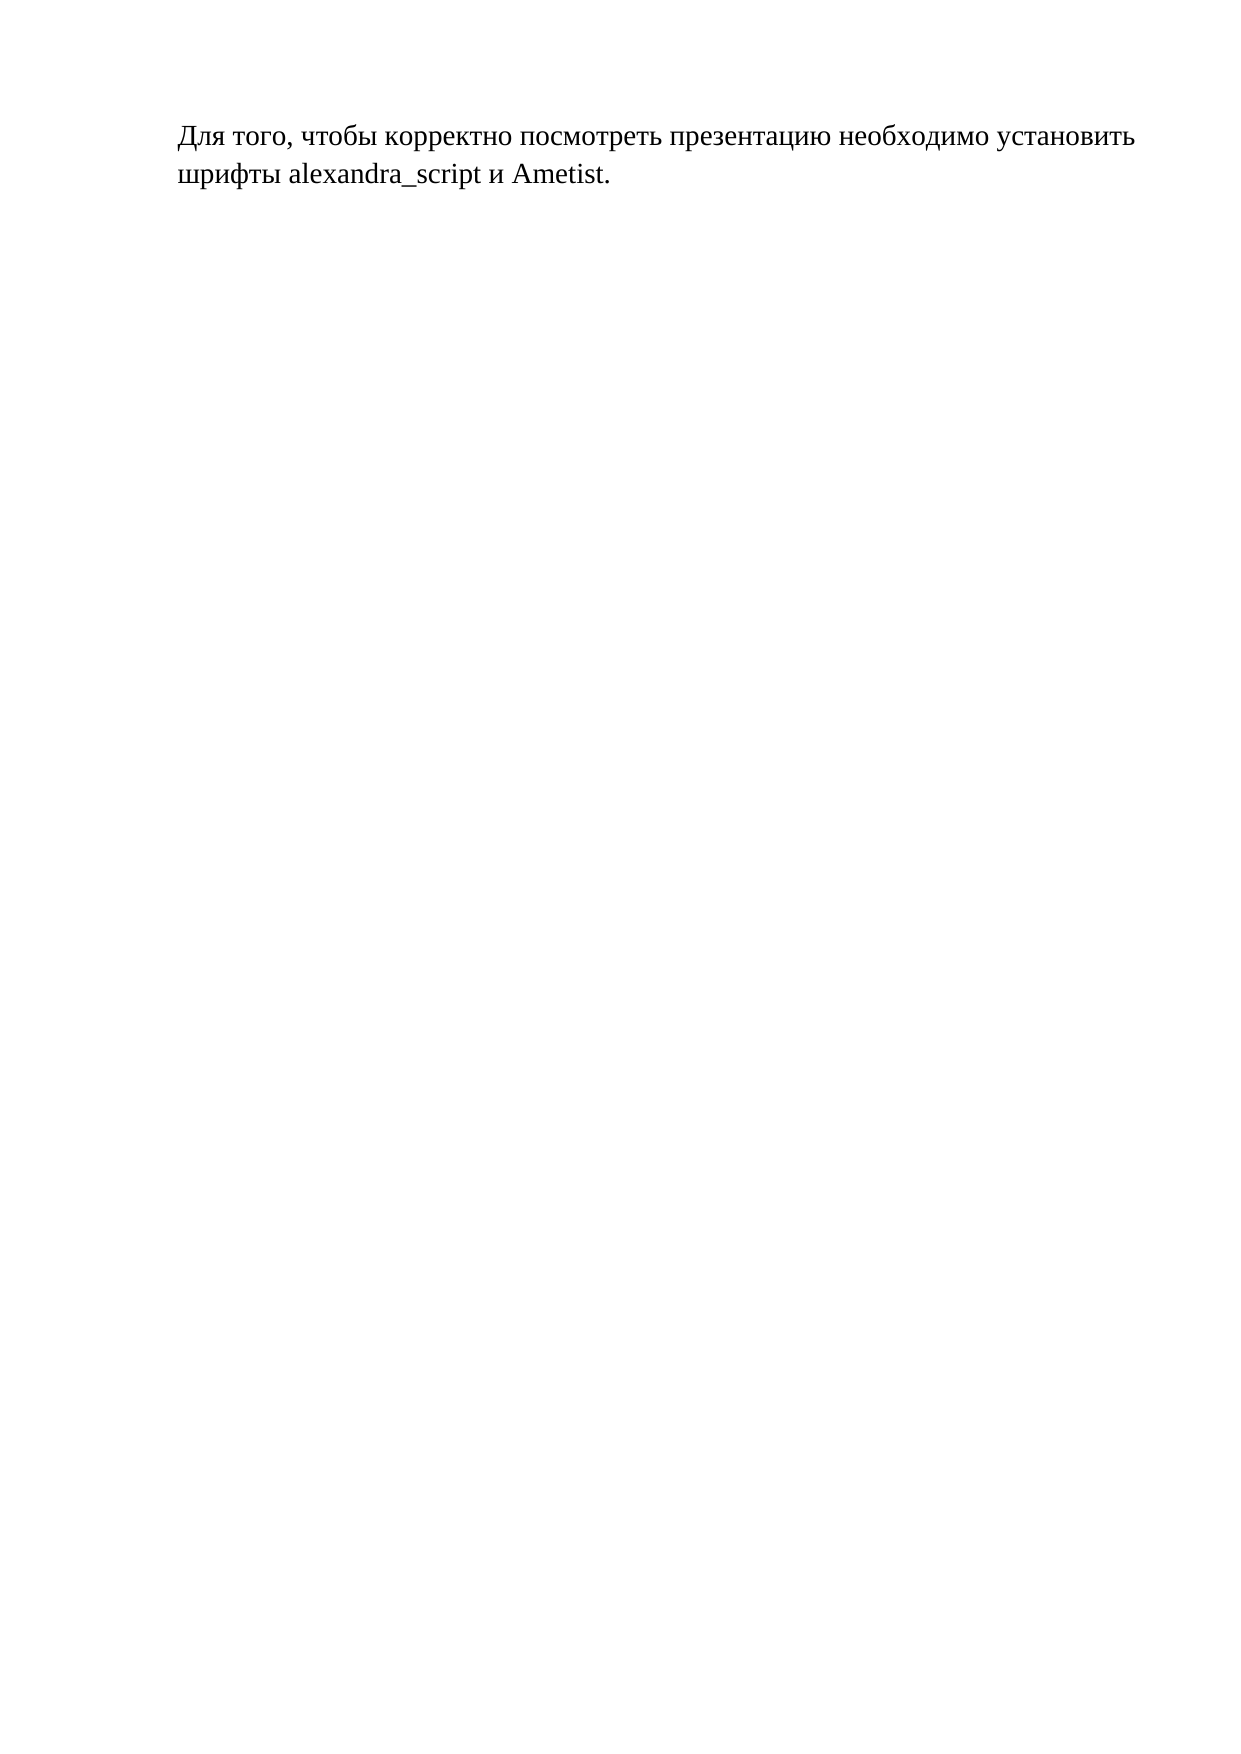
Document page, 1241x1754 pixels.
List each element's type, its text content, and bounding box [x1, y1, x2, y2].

text Для того, чтобы корректно посмотреть презентацию необходимо установить шрифты alexandra_script и Ametist. [177, 118, 1152, 190]
